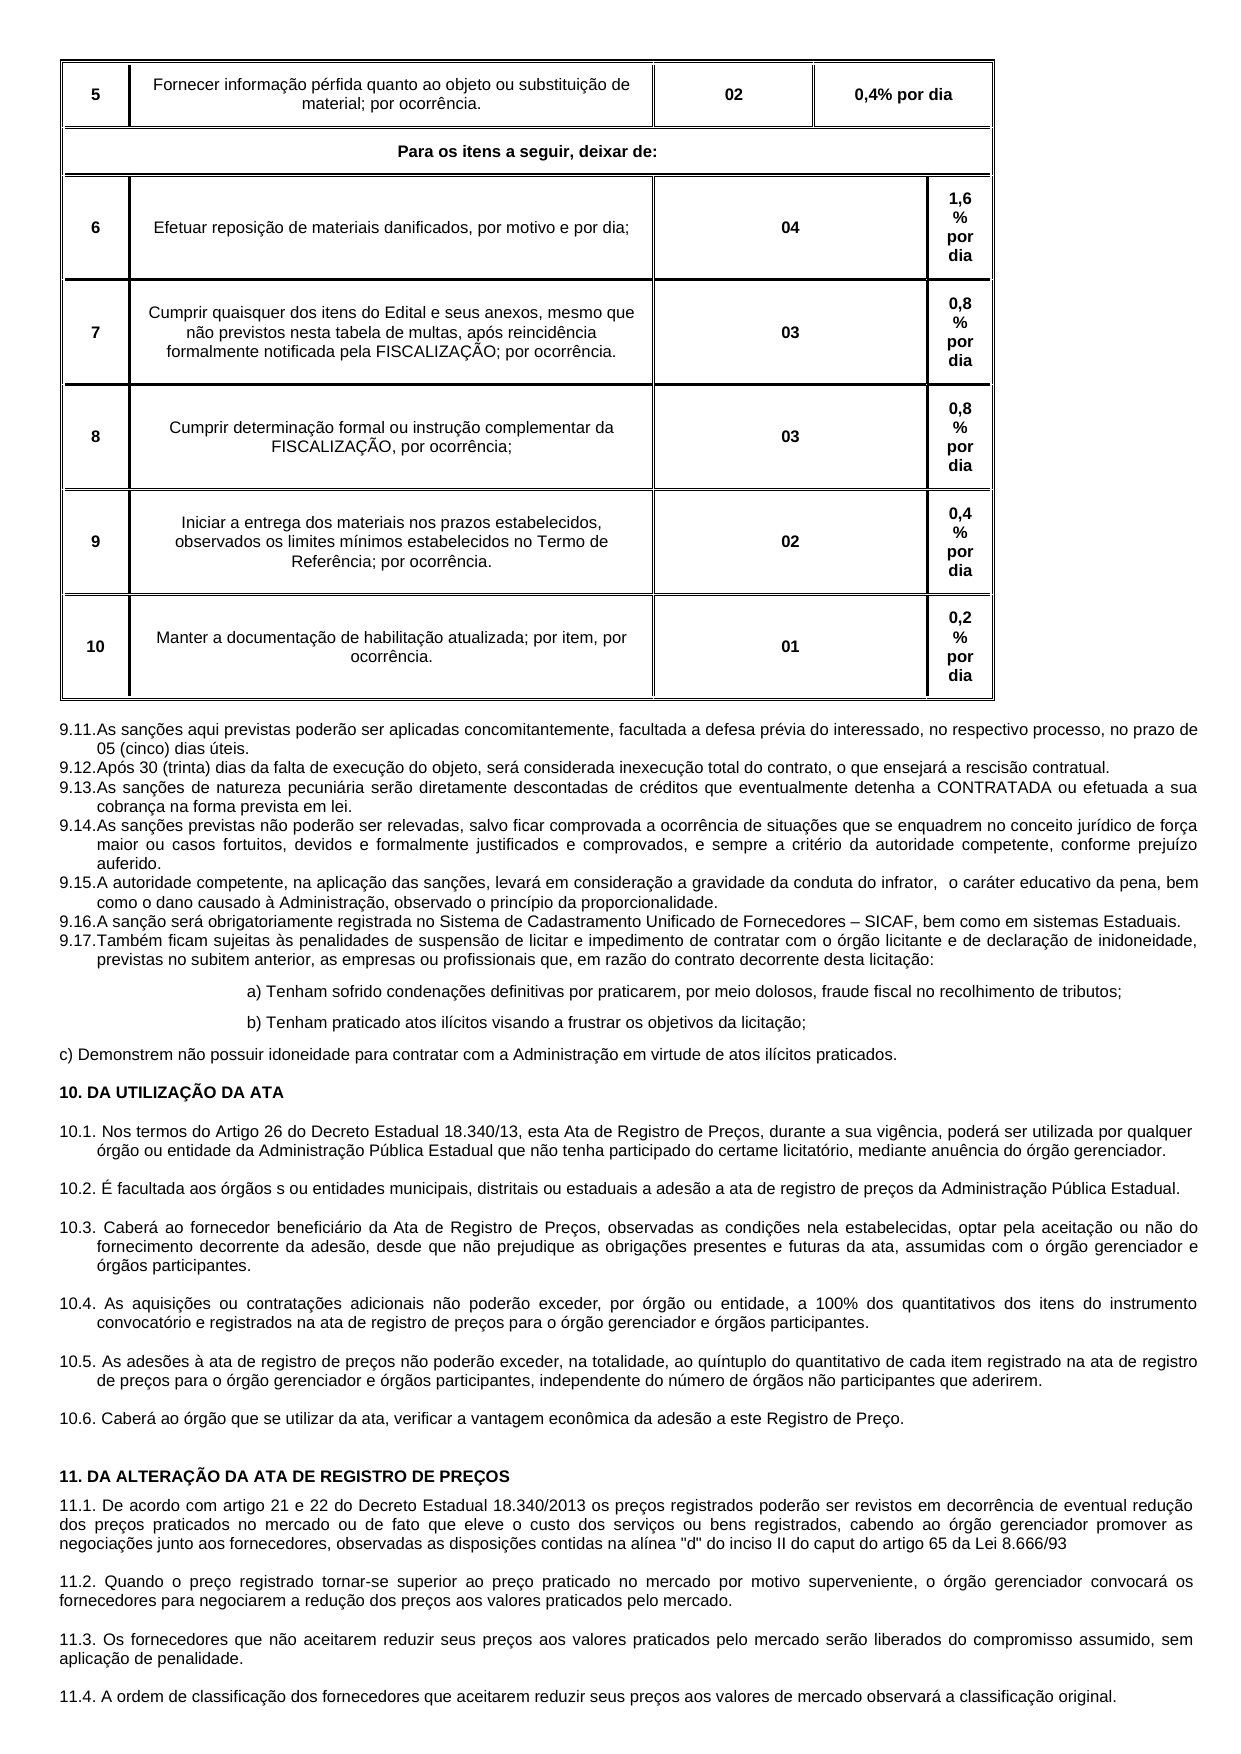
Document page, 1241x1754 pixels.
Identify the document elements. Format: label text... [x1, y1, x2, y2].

table_cell 9 [61, 488, 129, 593]
table_cell 10 [61, 593, 129, 697]
list Também ficam sujeitas às penalidades de suspensão de licitar e impedimento de contratar com o órgão licitante e de declaração de inidoneidade, previstas no subitem anterior, as empresas ou profissionais que, em razão do contrato decorrente desta licitação: [59, 931, 1199, 969]
table_cell Para os itens a seguir, deixar de: [61, 126, 993, 173]
list As adesões à ata de registro de preços não poderão exceder, na totalidade, ao quíntuplo do quantitativo de cada item registrado na ata de registro de preços para o órgão gerenciador e órgãos participantes, independente do número de órgãos não participantes que aderirem. [59, 1352, 1199, 1390]
table_cell 0,8% por dia [929, 383, 993, 488]
list Caberá ao órgão que se utilizar da ata, verificar a vantagem econômica da adesão a este Registro de Preço. [59, 1409, 1199, 1428]
table_cell 04 [655, 177, 926, 278]
list As sanções aqui previstas poderão ser aplicadas concomitantemente, facultada a defesa prévia do interessado, no respectivo processo, no prazo de 05 (cinco) dias úteis. [59, 720, 1199, 758]
list Após 30 (trinta) dias da falta de execução do objeto, será considerada inexecução total do contrato, o que ensejará a rescisão contratual. [59, 758, 1199, 777]
text 11.4. A ordem de classificação dos fornecedores que aceitarem reduzir seus preços aos valores de mercado observará a classificação original. [59, 1687, 1194, 1706]
list É facultada aos órgãos s ou entidades municipais, distritais ou estaduais a adesão a ata de registro de preços da Administração Pública Estadual. [59, 1179, 1194, 1198]
text a) Tenham sofrido condenações definitivas por praticarem, por meio dolosos, fraude fiscal no recolhimento de tributos; [247, 982, 1186, 1001]
text 11.2. Quando o preço registrado tornar-se superior ao preço praticado no mercado por motivo superveniente, o órgão gerenciador convocará os fornecedores para negociarem a redução dos preços aos valores praticados pelo mercado. [59, 1572, 1194, 1610]
text 11.3. Os fornecedores que não aceitarem reduzir seus preços aos valores praticados pelo mercado serão liberados do compromisso assumido, sem aplicação de penalidade. [59, 1629, 1194, 1668]
text b) Tenham praticado atos ilícitos visando a frustrar os objetivos da licitação; [247, 1013, 1186, 1032]
text 11.1. De acordo com artigo 21 e 22 do Decreto Estadual 18.340/2013 os preços registrados poderão ser revistos em decorrência de eventual redução dos preços praticados no mercado ou de fato que eleve o custo dos serviços ou bens registrados, cabendo ao órgão gerenciador promover as negociações junto aos fornecedores, observadas as disposições contidas na alínea "d" do inciso II do caput do artigo 65 da Lei 8.666/93 [59, 1495, 1194, 1553]
table_cell Efetuar reposição de materiais danificados, por motivo e por dia; [131, 177, 652, 278]
table_cell Fornecer informação pérfida quanto ao objeto ou substituição de material; por ocorrência. [129, 63, 654, 126]
table_cell Cumprir determinação formal ou instrução complementar da FISCALIZAÇÃO, por ocorrência; [131, 386, 652, 488]
table_cell Cumprir quaisquer dos itens do Edital e seus anexos, mesmo que não previstos nesta tabela de multas, após reincidência formalmente notificada pela FISCALIZAÇÃO; por ocorrência. [131, 281, 652, 383]
table_cell 03 [655, 386, 926, 488]
table_cell 02 [655, 491, 926, 593]
list Caberá ao fornecedor beneficiário da Ata de Registro de Preços, observadas as condições nela estabelecidas, optar pela aceitação ou não do fornecimento decorrente da adesão, desde que não prejudique as obrigações presentes e futuras da ata, assumidas com o órgão gerenciador e órgãos participantes. [59, 1217, 1199, 1275]
table_cell 5 [63, 63, 129, 126]
list Nos termos do Artigo 26 do Decreto Estadual 18.340/13, esta Ata de Registro de Preços, durante a sua vigência, poderá ser utilizada por qualquer órgão ou entidade da Administração Pública Estadual que não tenha participado do certame licitatório, mediante anuência do órgão gerenciador. [59, 1122, 1194, 1160]
table_cell 0,4% por dia [814, 63, 992, 126]
list A sanção será obrigatoriamente registrada no Sistema de Cadastramento Unificado de Fornecedores – SICAF, bem como em sistemas Estaduais. [59, 912, 1199, 931]
list As sanções de natureza pecuniária serão diretamente descontadas de créditos que eventualmente detenha a CONTRATADA ou efetuada a sua cobrança na forma prevista em lei. [59, 777, 1199, 816]
table_cell Iniciar a entrega dos materiais nos prazos estabelecidos, observados os limites mínimos estabelecidos no Termo de Referência; por ocorrência. [131, 491, 652, 593]
list A autoridade competente, na aplicação das sanções, levará em consideração a gravidade da conduta do infrator, o caráter educativo da pena, bem como o dano causado à Administração, observado o princípio da proporcionalidade. [59, 873, 1199, 912]
text c) Demonstrem não possuir idoneidade para contratar com a Administração em virtude de atos ilícitos praticados. [59, 1045, 1199, 1064]
table_cell Manter a documentação de habilitação atualizada; por item, por ocorrência. [129, 596, 654, 697]
list As sanções previstas não poderão ser relevadas, salvo ficar comprovada a ocorrência de situações que se enquadrem no conceito jurídico de força maior ou casos fortuitos, devidos e formalmente justificados e comprovados, e sempre a critério da autoridade competente, conforme prejuízo auferido. [59, 816, 1199, 873]
table_cell 8 [61, 383, 128, 488]
table_cell 03 [655, 281, 926, 383]
table_cell 7 [61, 278, 128, 383]
list As aquisições ou contratações adicionais não poderão exceder, por órgão ou entidade, a 100% dos quantitativos dos itens do instrumento convocatório e registrados na ata de registro de preços para o órgão gerenciador e órgãos participantes. [59, 1294, 1199, 1332]
table_cell 0,4% por dia [927, 488, 993, 593]
text 11. DA ALTERAÇÃO DA ATA DE REGISTRO DE PREÇOS [59, 1467, 1199, 1486]
table_cell 6 [63, 173, 128, 278]
table_cell 0,8% por dia [929, 278, 993, 383]
table_cell 0,2% por dia [927, 593, 993, 697]
table_cell 02 [654, 63, 814, 126]
table_cell 1,6% por dia [929, 173, 992, 278]
table_cell 01 [654, 596, 927, 697]
text 10. DA UTILIZAÇÃO DA ATA [59, 1083, 1199, 1102]
